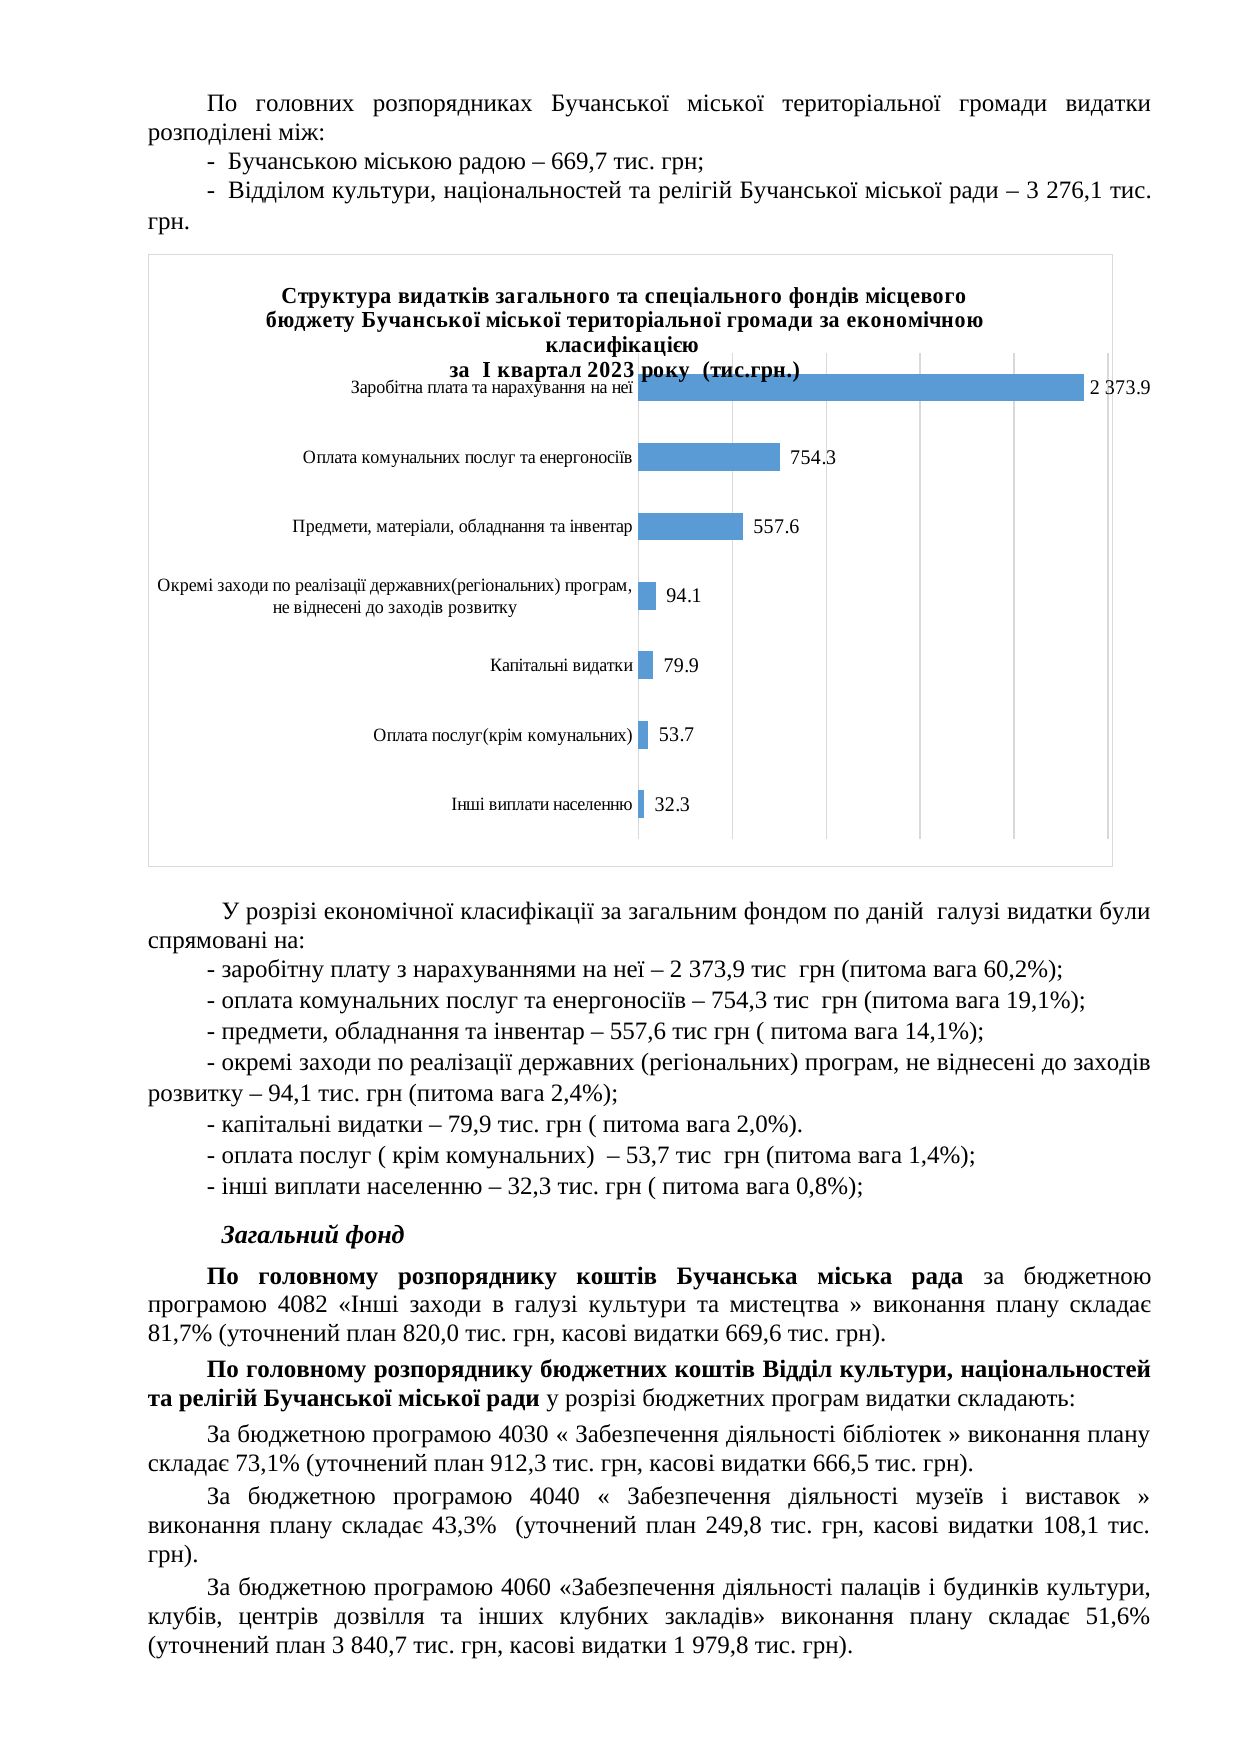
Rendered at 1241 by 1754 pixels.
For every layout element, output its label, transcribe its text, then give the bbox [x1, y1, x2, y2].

list оплата послуг ( крім комунальних) – 53,7 тис грн (питома вага 1,4%); [148, 1140, 1152, 1169]
text По головних розпорядниках Бучанської міської територіальної громади видатки розподілені між: [148, 88, 1152, 146]
text По головному розпоряднику бюджетних коштів Відділ культури, національностей та релігій Бучанської міської ради у розрізі бюджетних програм видатки складають: [148, 1354, 1152, 1412]
list Бучанською міською радою – 669,7 тис. грн; [148, 146, 1152, 175]
list інші виплати населенню – 32,3 тис. грн ( питома вага 0,8%); [148, 1171, 1152, 1200]
text Загальний фонд [148, 1219, 1152, 1249]
list заробітну плату з нарахуваннями на неї – 2 373,9 тис грн (питома вага 60,2%); [148, 954, 1152, 982]
text У розрізі економічної класифікації за загальним фондом по даній галузі видатки були спрямовані на: [148, 896, 1152, 954]
list окремі заходи по реалізації державних (регіональних) програм, не віднесені до заходів розвитку – 94,1 тис. грн (питома вага 2,4%); [148, 1047, 1152, 1107]
text За бюджетною програмою 4030 « Забезпечення діяльності бібліотек » виконання плану складає 73,1% (уточнений план 912,3 тис. грн, касові видатки 666,5 тис. грн). [148, 1419, 1152, 1477]
text По головному розпоряднику коштів Бучанська міська рада за бюджетною програмою 4082 «Інші заходи в галузі культури та мистецтва » виконання плану складає 81,7% (уточнений план 820,0 тис. грн, касові видатки 669,6 тис. грн). [148, 1261, 1152, 1347]
list капітальні видатки – 79,9 тис. грн ( питома вага 2,0%). [148, 1109, 1152, 1138]
text За бюджетною програмою 4040 « Забезпечення діяльності музеїв і виставок » виконання плану складає 43,3% (уточнений план 249,8 тис. грн, касові видатки 108,1 тис. грн). [148, 1481, 1152, 1568]
list предмети, обладнання та інвентар – 557,6 тис грн ( питома вага 14,1%); [148, 1016, 1152, 1044]
text За бюджетною програмою 4060 «Забезпечення діяльності палаців і будинків культури, клубів, центрів дозвілля та інших клубних закладів» виконання плану складає 51,6% (уточнений план 3 840,7 тис. грн, касові видатки 1 979,8 тис. грн). [148, 1572, 1152, 1659]
list Відділом культури, національностей та релігій Бучанської міської ради – 3 276,1 тис. грн. [148, 175, 1152, 234]
list оплата комунальних послуг та енергоносіїв – 754,3 тис грн (питома вага 19,1%); [148, 985, 1152, 1013]
